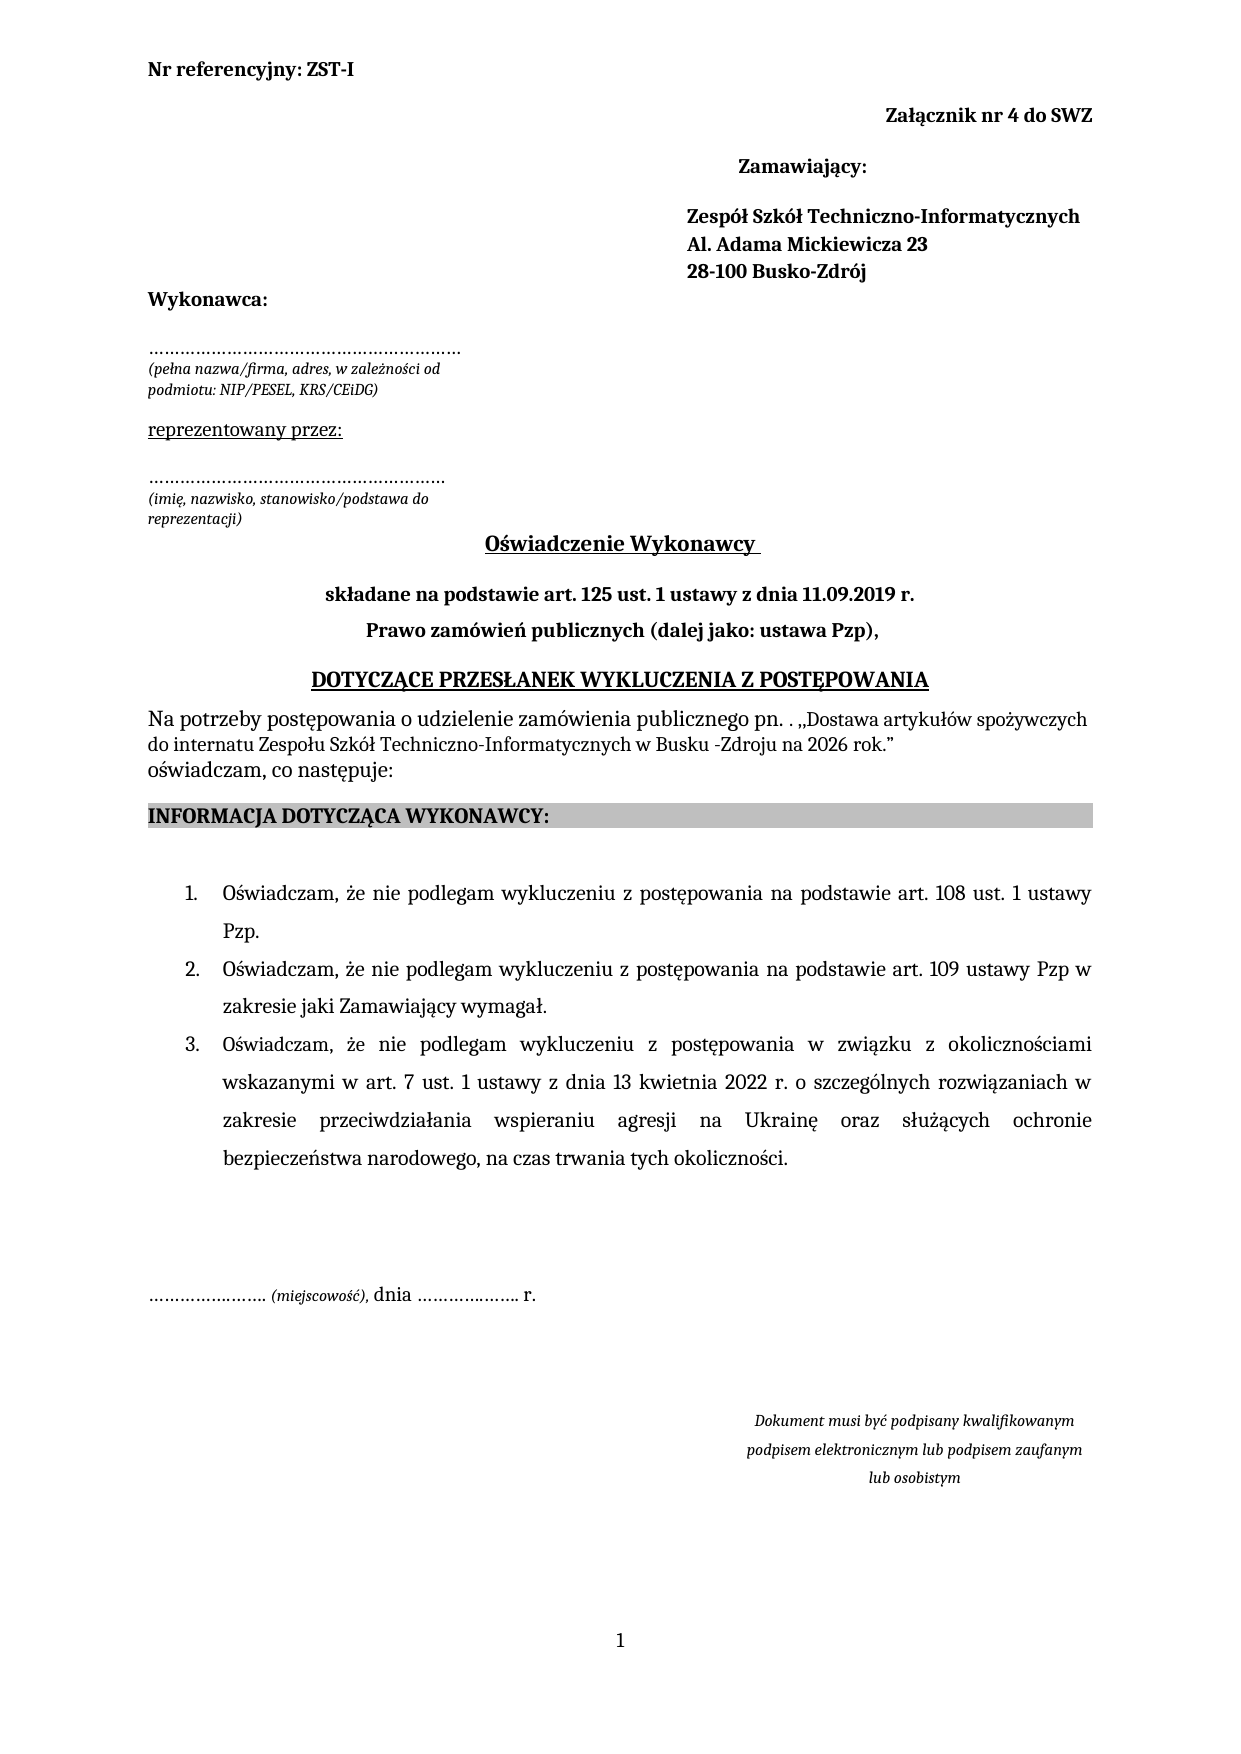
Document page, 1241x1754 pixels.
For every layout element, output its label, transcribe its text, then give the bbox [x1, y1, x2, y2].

list Oświadczam, że nie podlegam wykluczeniu z postępowania na podstawie art. 109 ustawy Pzp w zakresie jaki Zamawiający wymagał. [185, 956, 1093, 1019]
list Oświadczam, że nie podlegam wykluczeniu z postępowania na podstawie art. 108 ust. 1 ustawy Pzp. [185, 881, 1093, 944]
text ………………………………………………… [148, 465, 472, 489]
text Al. Adama Mickiewicza 23 [148, 232, 1093, 256]
text …………….……. (miejscowość), dnia ………….……. r. [148, 1283, 1093, 1307]
text Oświadczenie Wykonawcy [148, 530, 1093, 557]
text reprezentowany przez: [148, 417, 1093, 441]
text składane na podstawie art. 125 ust. 1 ustawy z dnia 11.09.2019 r. [148, 582, 1093, 606]
text oświadczam, co następuje: [148, 756, 1093, 783]
list Oświadczam, że nie podlegam wykluczeniu z postępowania w związku z okolicznościami wskazanymi w art. 7 ust. 1 ustawy z dnia 13 kwietnia 2022 r. o szczególnych rozwiązaniach w zakresie przeciwdziałania wspieraniu agresji na Ukrainę oraz służących ochronie bezpieczeństwa narodowego, na czas trwania tych okoliczności. [185, 1032, 1093, 1171]
text Wykonawca: [148, 287, 1093, 311]
text DOTYCZĄCE PRZESŁANEK WYKLUCZENIA Z POSTĘPOWANIA [148, 667, 1093, 693]
text Na potrzeby postępowania o udzielenie zamówienia publicznego pn. . ,,Dostawa artykułów spożywczych do internatu Zespołu Szkół Techniczno-Informatycznych w Busku -Zdroju na 2026 rok.” [148, 706, 1093, 756]
text Prawo zamówień publicznych (dalej jako: ustawa Pzp), [148, 618, 1093, 642]
text INFORMACJA DOTYCZĄCA WYKONAWCY: [148, 803, 1093, 828]
text Dokument musi być podpisany kwalifikowanym podpisem elektronicznym lub podpisem zaufanym lub osobistym [738, 1411, 1093, 1488]
text Zespół Szkół Techniczno-Informatycznych [148, 205, 1093, 229]
text …………………………………………………… [148, 335, 472, 359]
text Zamawiający: [738, 155, 1093, 179]
text Załącznik nr 4 do SWZ [694, 103, 1093, 127]
text 28-100 Busko-Zdrój [148, 260, 1093, 284]
text (imię, nazwisko, stanowisko/podstawa do reprezentacji) [148, 489, 472, 529]
text (pełna nazwa/firma, adres, w zależności od podmiotu: NIP/PESEL, KRS/CEiDG) [148, 359, 472, 399]
